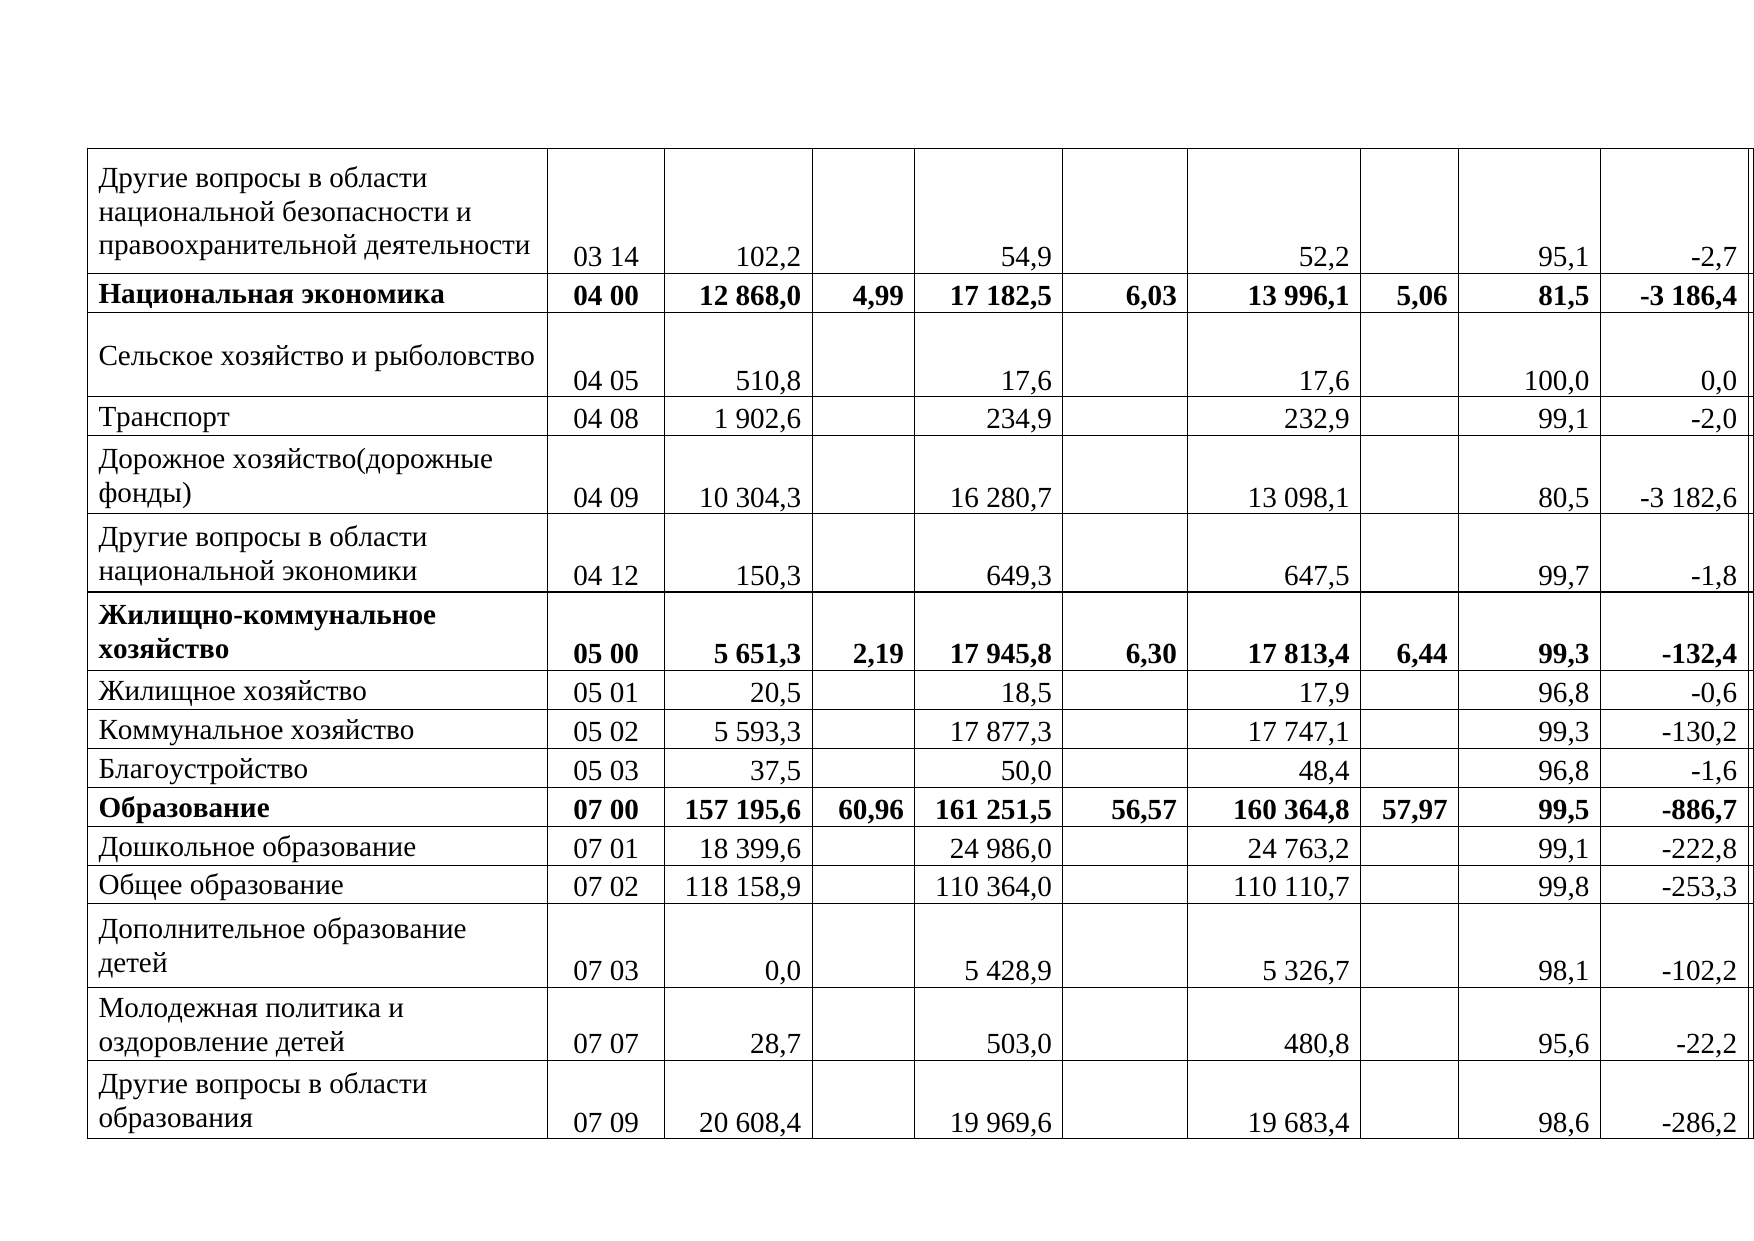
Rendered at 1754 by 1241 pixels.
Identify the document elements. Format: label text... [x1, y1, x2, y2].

table_cell 07 01 [548, 827, 664, 865]
table_cell 6,03 [1063, 274, 1187, 312]
table_cell Общее образование [88, 866, 547, 902]
table_cell [813, 397, 914, 435]
table_cell [1063, 904, 1187, 987]
table_cell 5 428,9 [915, 904, 1062, 987]
table_cell [813, 514, 914, 591]
table_cell [813, 827, 914, 865]
table_cell 04 09 [548, 436, 664, 513]
table_cell -222,8 [1601, 827, 1748, 865]
table_cell 07 07 [548, 988, 664, 1060]
table_cell 0,0 [665, 904, 812, 987]
table_cell [1361, 514, 1458, 591]
table_cell [1361, 149, 1458, 273]
table_cell [813, 749, 914, 787]
table_cell 95,6 [1459, 988, 1600, 1060]
table_cell 05 01 [548, 671, 664, 709]
table_cell 05 03 [548, 749, 664, 787]
table_cell 18 399,6 [665, 827, 812, 865]
table_cell [1063, 436, 1187, 513]
table_cell 04 08 [548, 397, 664, 435]
table_cell Молодежная политика и оздоровление детей [88, 988, 547, 1060]
table_cell [813, 866, 914, 902]
table_cell [813, 436, 914, 513]
table_cell 2,19 [813, 593, 914, 669]
table_cell 0,0 [1601, 313, 1748, 396]
table_cell [1361, 866, 1458, 902]
table_cell -1,6 [1601, 749, 1748, 787]
table_cell 649,3 [915, 514, 1062, 591]
table_cell 98,6 [1459, 1061, 1600, 1138]
table_cell 1 902,6 [665, 397, 812, 435]
table_cell [1361, 397, 1458, 435]
table_cell 5 651,3 [665, 593, 812, 669]
table_cell [813, 904, 914, 987]
table_cell 96,8 [1459, 749, 1600, 787]
table_cell [1361, 671, 1458, 709]
table_cell [813, 671, 914, 709]
table_cell 99,5 [1459, 788, 1600, 826]
table_cell Дошкольное образование [88, 827, 547, 865]
table_cell 150,3 [665, 514, 812, 591]
table_cell -3 182,6 [1601, 436, 1748, 513]
table_cell 57,97 [1361, 788, 1458, 826]
table_cell [1063, 749, 1187, 787]
table_cell -2,7 [1601, 149, 1748, 273]
table_cell [1361, 313, 1458, 396]
table_cell [1361, 710, 1458, 748]
table_cell 99,3 [1459, 593, 1600, 669]
table_cell 48,4 [1188, 749, 1360, 787]
table_cell 07 03 [548, 904, 664, 987]
table_cell 157 195,6 [665, 788, 812, 826]
table_cell 04 05 [548, 313, 664, 396]
table_cell [1063, 149, 1187, 273]
table_cell 50,0 [915, 749, 1062, 787]
table_cell [1063, 397, 1187, 435]
table_cell 03 14 [548, 149, 664, 273]
table_cell [1063, 988, 1187, 1060]
table_cell 6,30 [1063, 593, 1187, 669]
table_cell 4,99 [813, 274, 914, 312]
table_cell 28,7 [665, 988, 812, 1060]
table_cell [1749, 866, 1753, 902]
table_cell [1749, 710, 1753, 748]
table_cell Национальная экономика [88, 274, 547, 312]
table_cell 05 02 [548, 710, 664, 748]
table_cell 56,57 [1063, 788, 1187, 826]
table_cell [813, 313, 914, 396]
table_cell 20 608,4 [665, 1061, 812, 1138]
table_cell 160 364,8 [1188, 788, 1360, 826]
table_cell 12 868,0 [665, 274, 812, 312]
table_cell 17 945,8 [915, 593, 1062, 669]
table_cell -1,8 [1601, 514, 1748, 591]
table_cell 234,9 [915, 397, 1062, 435]
table_cell 510,8 [665, 313, 812, 396]
table_cell 5 593,3 [665, 710, 812, 748]
table_cell Жилищно-коммунальное хозяйство [88, 593, 547, 669]
table_cell 10 304,3 [665, 436, 812, 513]
table_cell -3 186,4 [1601, 274, 1748, 312]
table_cell 6,44 [1361, 593, 1458, 669]
table_cell 13 996,1 [1188, 274, 1360, 312]
table_cell [1063, 827, 1187, 865]
table_cell 161 251,5 [915, 788, 1062, 826]
table_cell 480,8 [1188, 988, 1360, 1060]
table_cell 5,06 [1361, 274, 1458, 312]
table_cell 19 969,6 [915, 1061, 1062, 1138]
table_cell [1063, 1061, 1187, 1138]
table_cell 99,1 [1459, 827, 1600, 865]
table_cell 232,9 [1188, 397, 1360, 435]
table_cell [1361, 904, 1458, 987]
table_cell Другие вопросы в области образования [88, 1061, 547, 1138]
table_cell 18,5 [915, 671, 1062, 709]
table_cell [813, 149, 914, 273]
table_cell 60,96 [813, 788, 914, 826]
table_cell 17,9 [1188, 671, 1360, 709]
table_cell 13 098,1 [1188, 436, 1360, 513]
table_cell 80,5 [1459, 436, 1600, 513]
table_cell -0,6 [1601, 671, 1748, 709]
table_cell -130,2 [1601, 710, 1748, 748]
table_cell Другие вопросы в области национальной экономики [88, 514, 547, 591]
table_cell Дорожное хозяйство(дорожные фонды) [88, 436, 547, 513]
table_cell 99,1 [1459, 397, 1600, 435]
table_cell [1361, 827, 1458, 865]
table_cell 37,5 [665, 749, 812, 787]
table_cell [813, 710, 914, 748]
table_cell [1361, 988, 1458, 1060]
table_cell 17,6 [915, 313, 1062, 396]
table_cell -132,4 [1601, 593, 1748, 669]
table_cell [1063, 671, 1187, 709]
table_cell 07 09 [548, 1061, 664, 1138]
table_cell 96,8 [1459, 671, 1600, 709]
table_cell 54,9 [915, 149, 1062, 273]
table_cell 07 02 [548, 866, 664, 902]
table_cell 99,7 [1459, 514, 1600, 591]
table_cell 17 747,1 [1188, 710, 1360, 748]
table_cell Коммунальное хозяйство [88, 710, 547, 748]
table_cell -22,2 [1601, 988, 1748, 1060]
table_cell [1063, 313, 1187, 396]
table_cell [1361, 749, 1458, 787]
table_cell 102,2 [665, 149, 812, 273]
table_cell 100,0 [1459, 313, 1600, 396]
table_cell 98,1 [1459, 904, 1600, 987]
table_cell -886,7 [1601, 788, 1748, 826]
table_cell 20,5 [665, 671, 812, 709]
table_cell [1361, 1061, 1458, 1138]
table_cell [1361, 436, 1458, 513]
table_cell 17 182,5 [915, 274, 1062, 312]
table_cell 52,2 [1188, 149, 1360, 273]
table_cell [813, 988, 914, 1060]
table_cell [813, 1061, 914, 1138]
table_cell 118 158,9 [665, 866, 812, 902]
table_cell 110 110,7 [1188, 866, 1360, 902]
table_cell [1063, 866, 1187, 902]
table_cell 503,0 [915, 988, 1062, 1060]
table_cell 99,8 [1459, 866, 1600, 902]
table_cell 07 00 [548, 788, 664, 826]
table_cell -253,3 [1601, 866, 1748, 902]
table_cell Сельское хозяйство и рыболовство [88, 313, 547, 396]
table_cell 95,1 [1459, 149, 1600, 273]
table_cell 24 986,0 [915, 827, 1062, 865]
table_cell -2,0 [1601, 397, 1748, 435]
table_cell -286,2 [1601, 1061, 1748, 1138]
table_cell 16 280,7 [915, 436, 1062, 513]
table_cell Жилищное хозяйство [88, 671, 547, 709]
table_cell 05 00 [548, 593, 664, 669]
table_cell 81,5 [1459, 274, 1600, 312]
table_cell 24 763,2 [1188, 827, 1360, 865]
table_cell 5 326,7 [1188, 904, 1360, 987]
table_cell 647,5 [1188, 514, 1360, 591]
table_cell 04 00 [548, 274, 664, 312]
table_cell 99,3 [1459, 710, 1600, 748]
table_cell 17 877,3 [915, 710, 1062, 748]
table_cell [1063, 710, 1187, 748]
table_cell Благоустройство [88, 749, 547, 787]
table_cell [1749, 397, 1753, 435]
table_cell Образование [88, 788, 547, 826]
table_cell 110 364,0 [915, 866, 1062, 902]
table_cell Дополнительное образование детей [88, 904, 547, 987]
table_cell -102,2 [1601, 904, 1748, 987]
table_cell 04 12 [548, 514, 664, 591]
table_cell Транспорт [88, 397, 547, 435]
table_cell 17 813,4 [1188, 593, 1360, 669]
table_cell Другие вопросы в области национальной безопасности и правоохранительной деятельности [88, 149, 547, 273]
table_cell 19 683,4 [1188, 1061, 1360, 1138]
table_cell [1063, 514, 1187, 591]
table_cell 17,6 [1188, 313, 1360, 396]
